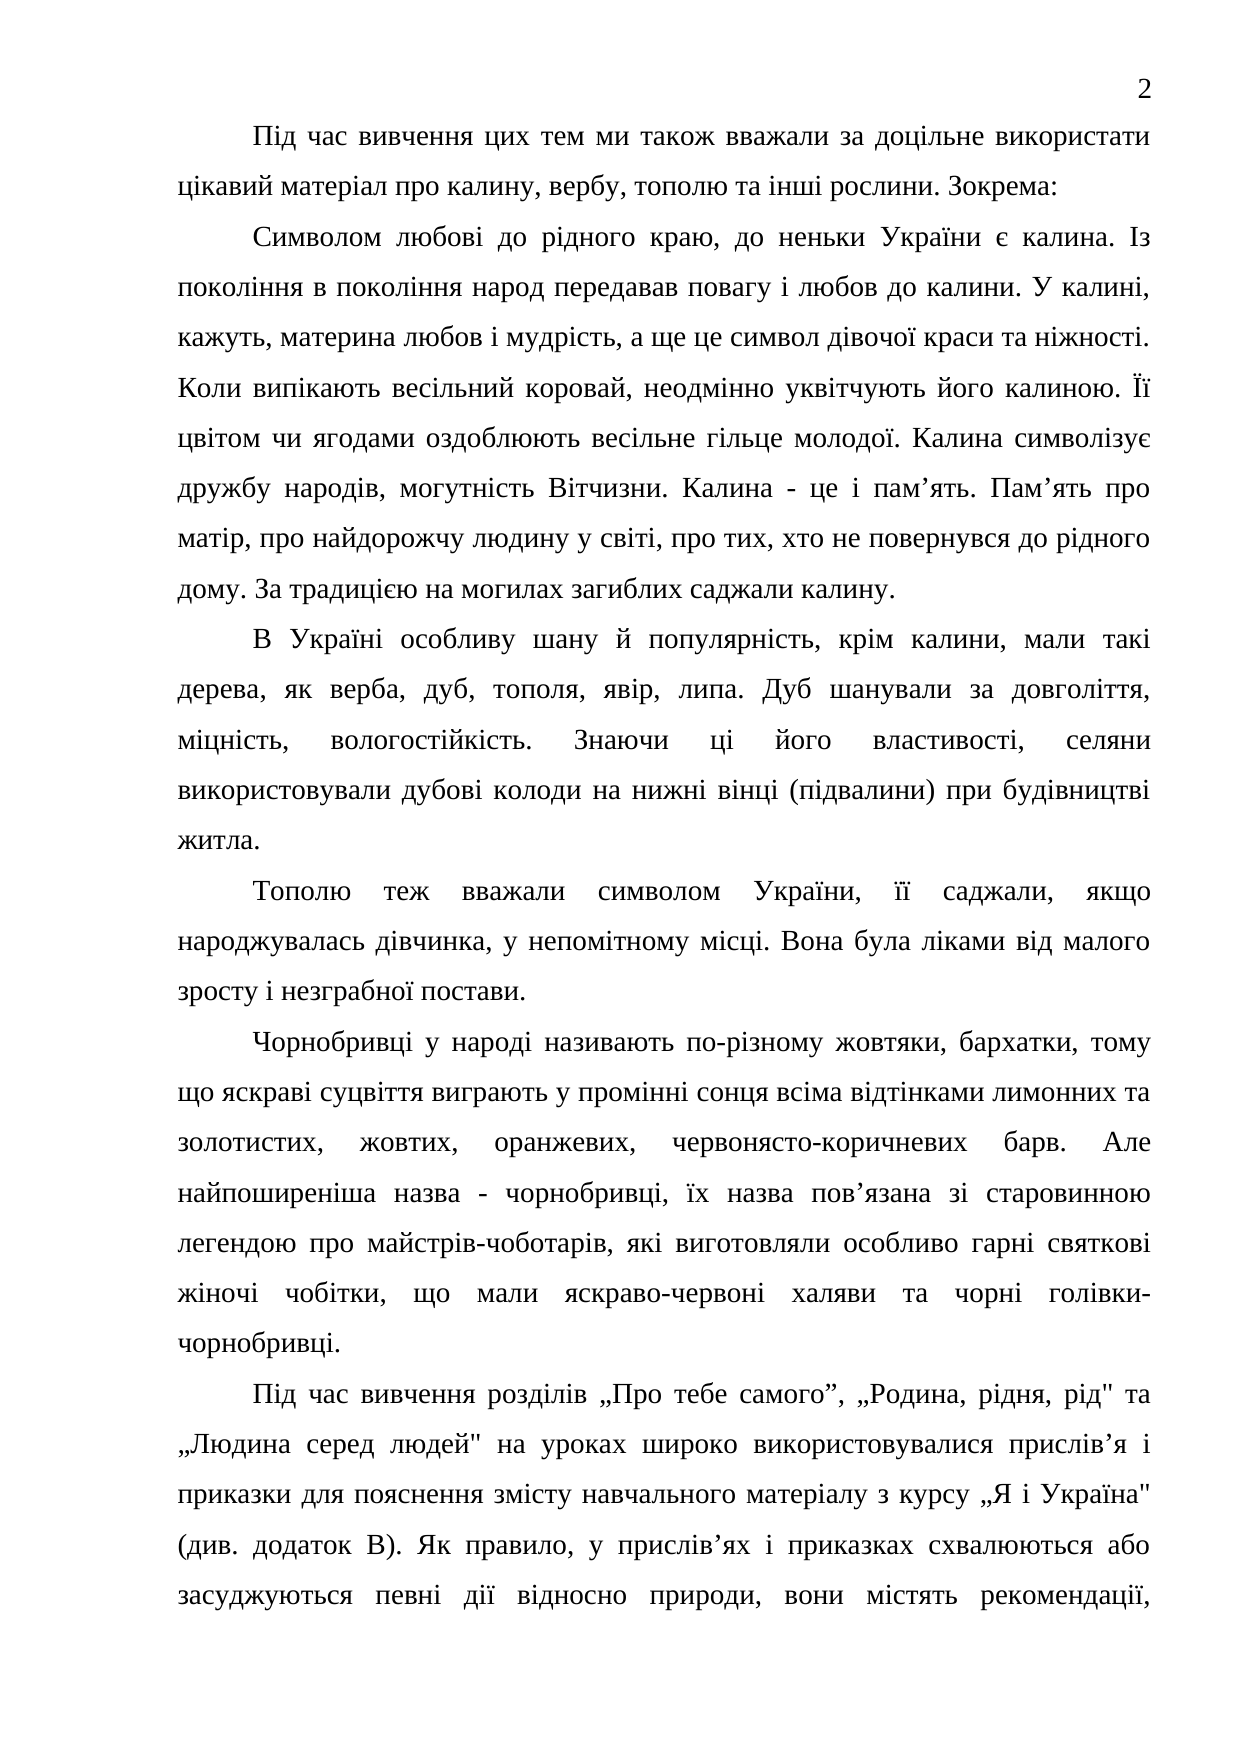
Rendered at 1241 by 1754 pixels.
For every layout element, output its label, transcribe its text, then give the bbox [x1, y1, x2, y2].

text Чорнобривці у народі називають по-різному жовтяки, бархатки, тому що яскраві суцвіття виграють у промінні сонця всіма відтінками лимонних та золотистих, жовтих, оранжевих, червонясто-коричневих барв. Але найпоширеніша назва - чорнобривці, їх назва пов’язана зі старовинною легендою про майстрів-чоботарів, які виготовляли особливо гарні святкові жіночі чобітки, що мали яскраво-червоні халяви та чорні голівки-чорнобривці. [177, 1024, 1152, 1359]
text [177, 1376, 1152, 1611]
text Символом любові до рідного краю, до неньки України є калина. Із покоління в покоління народ передавав повагу і любов до калини. У калині, кажуть, материна любов і мудрість, а ще це символ дівочої краси та ніжності. Коли випікають весільний коровай, неодмінно уквітчують його калиною. Її цвітом чи ягодами оздоблюють весільне гільце молодої. Калина символізує дружбу народів, могутність Вітчизни. Калина - це і пам’ять. Пам’ять про матір, про найдорожчу людину у світі, про тих, хто не повернувся до рідного дому. За традицією на могилах загиблих саджали калину. [177, 219, 1152, 604]
text В Україні особливу шану й популярність, крім калини, мали такі дерева, як верба, дуб, тополя, явір, липа. Дуб шанували за довголіття, міцність, вологостійкість. Знаючи ці його властивості, селяни використовували дубові колоди на нижні вінці (підвалини) при будівництві житла. [177, 621, 1152, 856]
text Тополю теж вважали символом України, її саджали, якщо народжувалась дівчинка, у непомітному місці. Вона була ліками від малого зросту і незграбної постави. [177, 873, 1152, 1007]
text Під час вивчення цих тем ми також вважали за доцільне використати цікавий матеріал про калину, вербу, тополю та інші рослини. Зокрема: [177, 118, 1152, 202]
